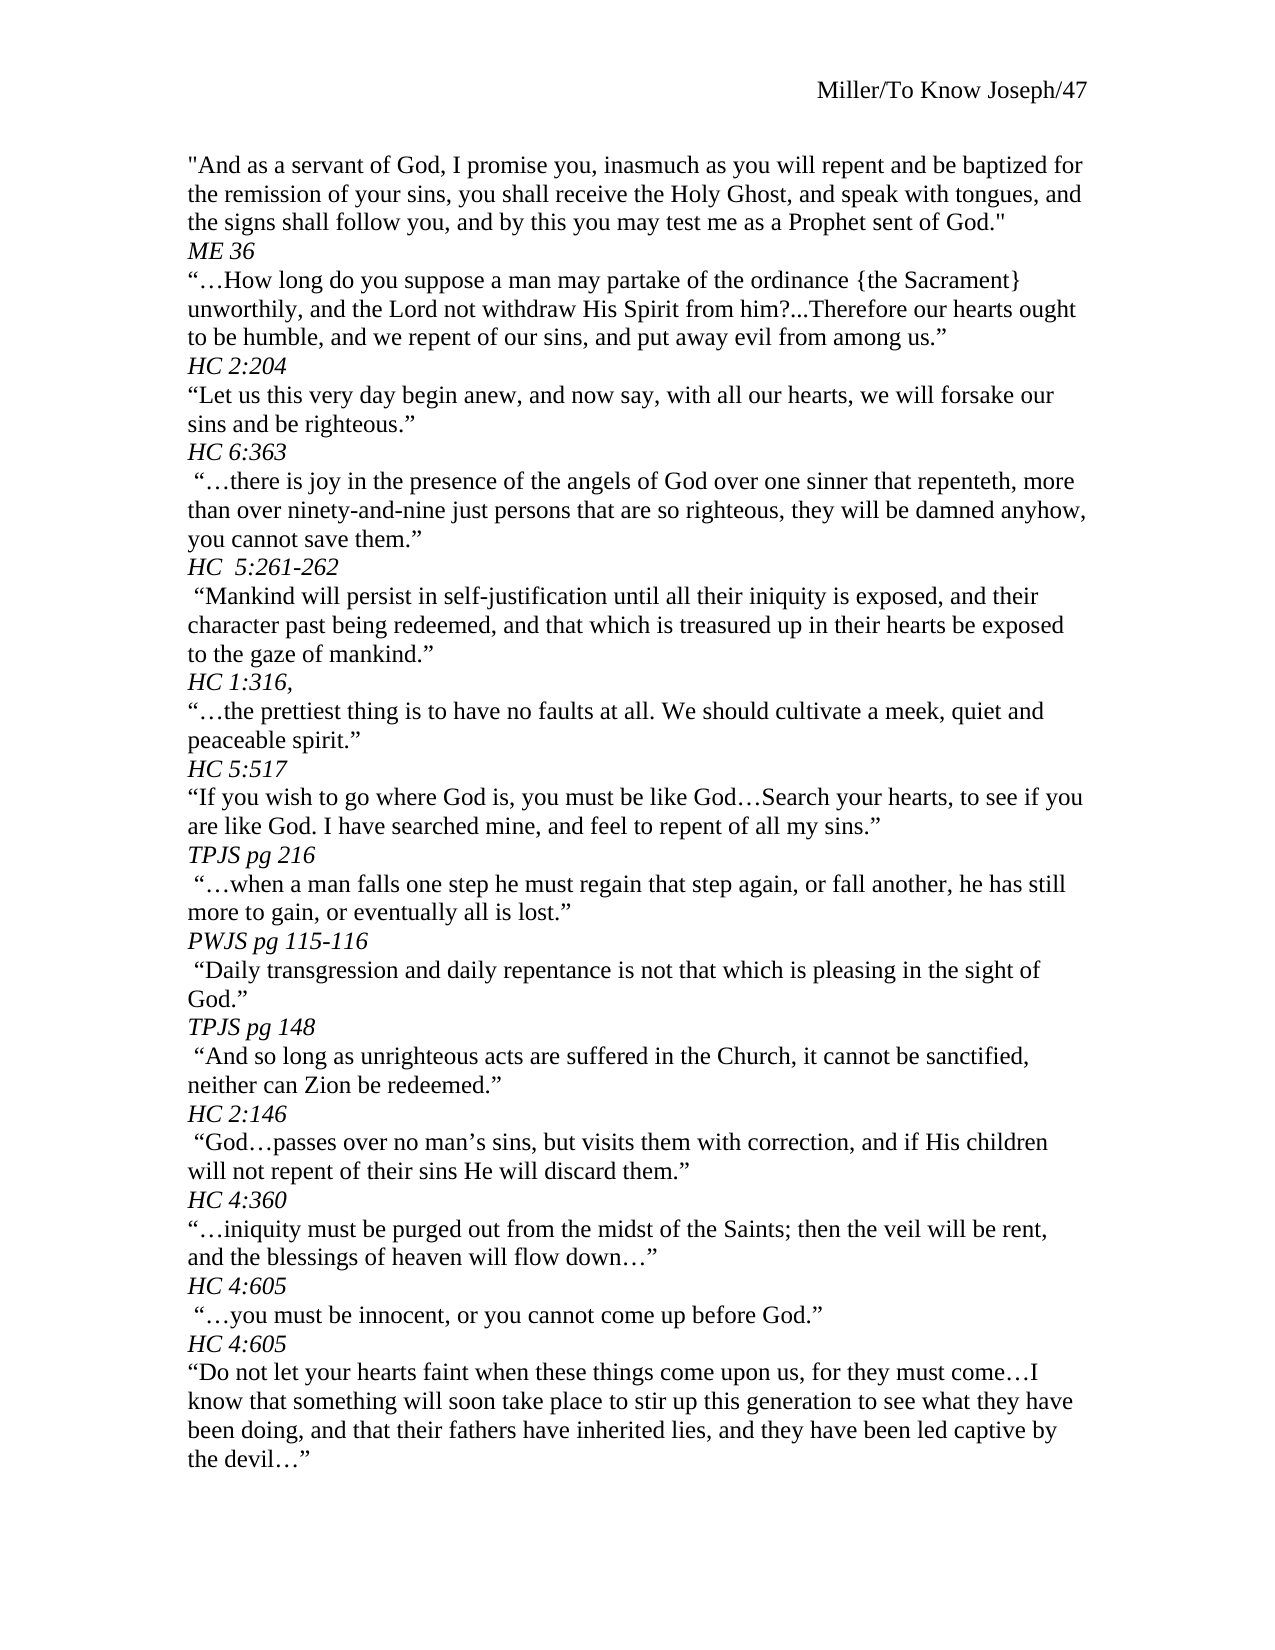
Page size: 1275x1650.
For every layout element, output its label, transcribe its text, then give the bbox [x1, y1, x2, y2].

text “Mankind will persist in self-justification until all their iniquity is exposed, and their character past being redeemed, and that which is treasured up in their hearts be exposed to the gaze of mankind.” [187, 581, 1087, 667]
text TPJS pg 148 [187, 1012, 1087, 1041]
text HC 6:363 [187, 437, 1087, 466]
text HC 4:605 [187, 1329, 1087, 1357]
text HC 1:316, [187, 667, 1087, 696]
text “…you must be innocent, or you cannot come up before God.” [187, 1300, 1087, 1329]
text “…iniquity must be purged out from the midst of the Saints; then the veil will be rent, and the blessings of heaven will flow down…” [187, 1214, 1087, 1271]
text “If you wish to go where God is, you must be like God…Search your hearts, to see if you are like God. I have searched mine, and feel to repent of all my sins.” [187, 782, 1087, 840]
text “God…passes over no man’s sins, but visits them with correction, and if His children will not repent of their sins He will discard them.” [187, 1127, 1087, 1185]
text PWJS pg 115-116 [187, 926, 1087, 955]
text HC 2:146 [187, 1099, 1087, 1127]
text ME 36 [187, 236, 1087, 265]
text “Daily transgression and daily repentance is not that which is pleasing in the sight of God.” [187, 955, 1087, 1012]
text “Let us this very day begin anew, and now say, with all our hearts, we will forsake our sins and be righteous.” [187, 380, 1087, 437]
text "And as a servant of God, I promise you, inasmuch as you will repent and be baptized for the remission of your sins, you shall receive the Holy Ghost, and speak with tongues, and the signs shall follow you, and by this you may test me as a Prophet sent of God." [187, 150, 1087, 236]
text “…there is joy in the presence of the angels of God over one sinner that repenteth, more than over ninety-and-nine just persons that are so righteous, they will be damned anyhow, you cannot save them.” [187, 466, 1087, 552]
text “…the prettiest thing is to have no faults at all. We should cultivate a meek, quiet and peaceable spirit.” [187, 696, 1087, 754]
text HC 4:360 [187, 1185, 1087, 1214]
text TPJS pg 216 [187, 840, 1087, 869]
text “…How long do you suppose a man may partake of the ordinance {the Sacrament} unworthily, and the Lord not withdraw His Spirit from him?...Therefore our hearts ought to be humble, and we repent of our sins, and put away evil from among us.” [187, 265, 1087, 351]
text HC 4:605 [187, 1271, 1087, 1300]
text HC 5:517 [187, 754, 1087, 782]
text “Do not let your hearts faint when these things come upon us, for they must come…I know that something will soon take place to stir up this generation to see what they have been doing, and that their fathers have inherited lies, and they have been led captive by the devil…” [187, 1357, 1087, 1472]
text HC 5:261-262 [187, 552, 1087, 581]
text “…when a man falls one step he must regain that step again, or fall another, he has still more to gain, or eventually all is lost.” [187, 869, 1087, 926]
text “And so long as unrighteous acts are suffered in the Church, it cannot be sanctified, neither can Zion be redeemed.” [187, 1041, 1087, 1099]
text HC 2:204 [187, 351, 1087, 380]
